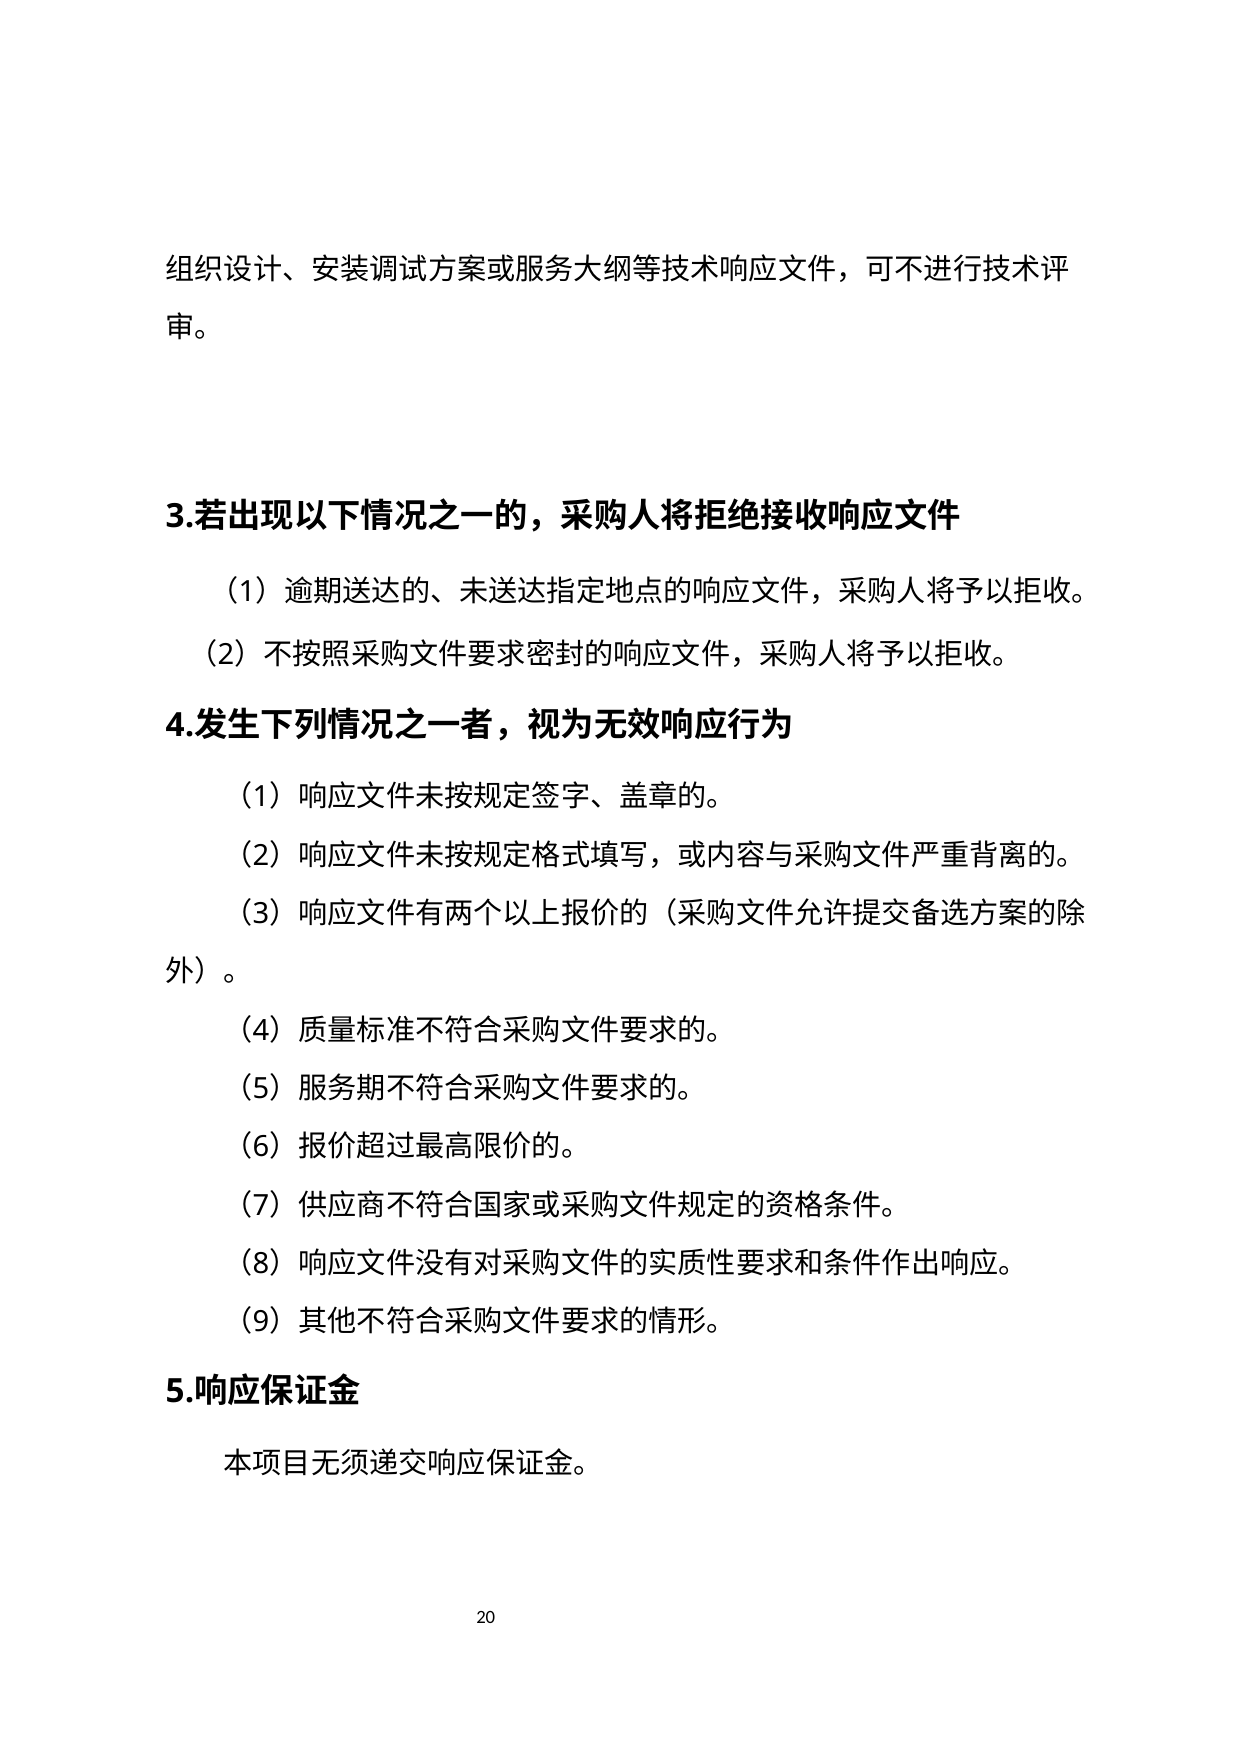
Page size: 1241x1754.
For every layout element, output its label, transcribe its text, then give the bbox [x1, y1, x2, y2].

text 4.发生下列情况之一者，视为无效响应行为 [165, 689, 1087, 748]
text （2）响应文件未按规定格式填写，或内容与采购文件严重背离的。 [165, 818, 1087, 877]
text （3）响应文件有两个以上报价的（采购文件允许提交备选方案的除外）。 [165, 877, 1087, 993]
text （2）不按照采购文件要求密封的响应文件，采购人将予以拒收。 [165, 614, 1087, 677]
text （1）响应文件未按规定签字、盖章的。 [165, 760, 1087, 818]
text （9）其他不符合采购文件要求的情形。 [165, 1285, 1087, 1343]
text （6）报价超过最高限价的。 [165, 1110, 1087, 1168]
text （7）供应商不符合国家或采购文件规定的资格条件。 [165, 1168, 1087, 1227]
text 本项目无须递交响应保证金。 [165, 1427, 1087, 1485]
text 3.若出现以下情况之一的，采购人将拒绝接收响应文件 [165, 481, 1087, 539]
text （5）服务期不符合采购文件要求的。 [165, 1052, 1087, 1110]
text （1）逾期送达的、未送达指定地点的响应文件，采购人将予以拒收。 [165, 552, 1087, 614]
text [165, 233, 1087, 349]
text （8）响应文件没有对采购文件的实质性要求和条件作出响应。 [165, 1227, 1087, 1285]
text 5.响应保证金 [165, 1356, 1087, 1414]
text （4）质量标准不符合采购文件要求的。 [165, 993, 1087, 1052]
